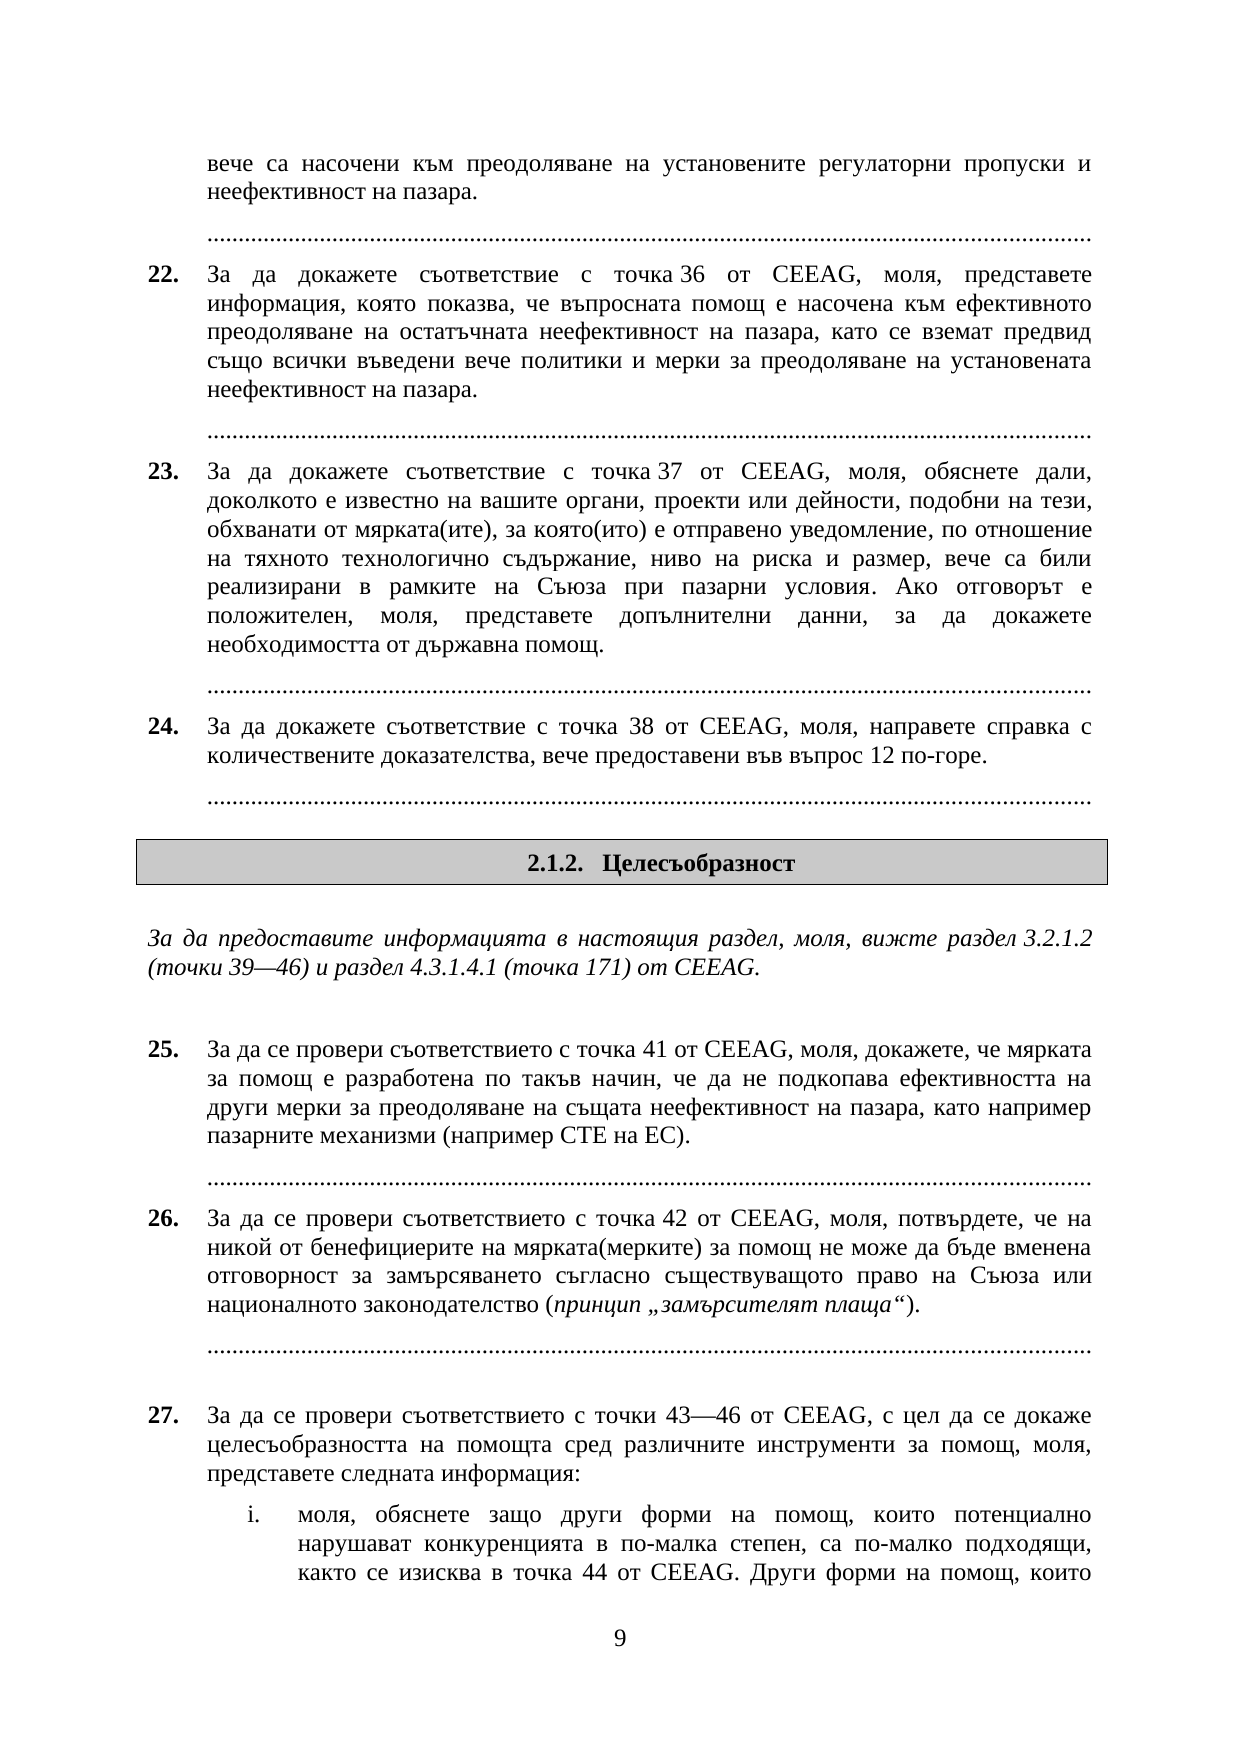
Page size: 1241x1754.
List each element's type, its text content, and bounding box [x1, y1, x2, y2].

text За да предоставите информацията в настоящия раздел, моля, вижте раздел 3.2.1.2 (точки 39—46) и раздел 4.3.1.4.1 (точка 171) от CEEAG. [148, 923, 1092, 980]
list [260, 1499, 1092, 1585]
list За да се провери съответствието с точка 41 от CEEAG, моля, докажете, че мярката за помощ е разработена по такъв начин, че да не подкопава ефективността на други мерки за преодоляване на същата неефективност на пазара, като например пазарните механизми (например СТЕ на ЕС). [148, 1034, 1092, 1149]
list За да докажете съответствие с точка 38 от CEEAG, моля, направете справка с количествените доказателства, вече предоставени във въпрос 12 C)по-горе. [148, 711, 1092, 769]
list За да докажете съответствие с точка 36 от CEEAG, моля, представете информация, която показва, че въпросната помощ е насочена към ефективното преодоляване на остатъчната неефективност на пазара, като се вземат предвид също всички въведени вече политики и мерки за преодоляване на установената неефективност на пазара. [148, 259, 1092, 403]
list За да се провери съответствието с точка 42 от CEEAG, моля, потвърдете, че на никой от бенефициерите на мярката(мерките) за помощ не може да бъде вменена отговорност за замърсяването съгласно съществуващото право на Съюза или националното законодателство (принцип „замърсителят плаща“). [148, 1203, 1092, 1318]
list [148, 148, 1092, 205]
table_header Целесъобразност [137, 840, 1107, 884]
list За да докажете съответствие с точка 37 от CEEAG, моля, обяснете дали, доколкото е известно на вашите органи, проекти или дейности, подобни на тези, обхванати от мярката(ите), за която(ито) е отправено уведомление, по отношение на тяхното технологично съдържание, ниво на риска и размер, вече са били реализирани в рамките на Съюза при пазарни условия. Ако отговорът е положителен, моля, представете допълнителни данни, за да докажете необходимостта от държавна помощ. [148, 456, 1092, 658]
list За да се провери съответствието с точки 43—46 от CEEAG, с цел да се докаже целесъобразността на помощта сред различните инструменти за помощ, моля, представете следната информация: [148, 1400, 1092, 1487]
